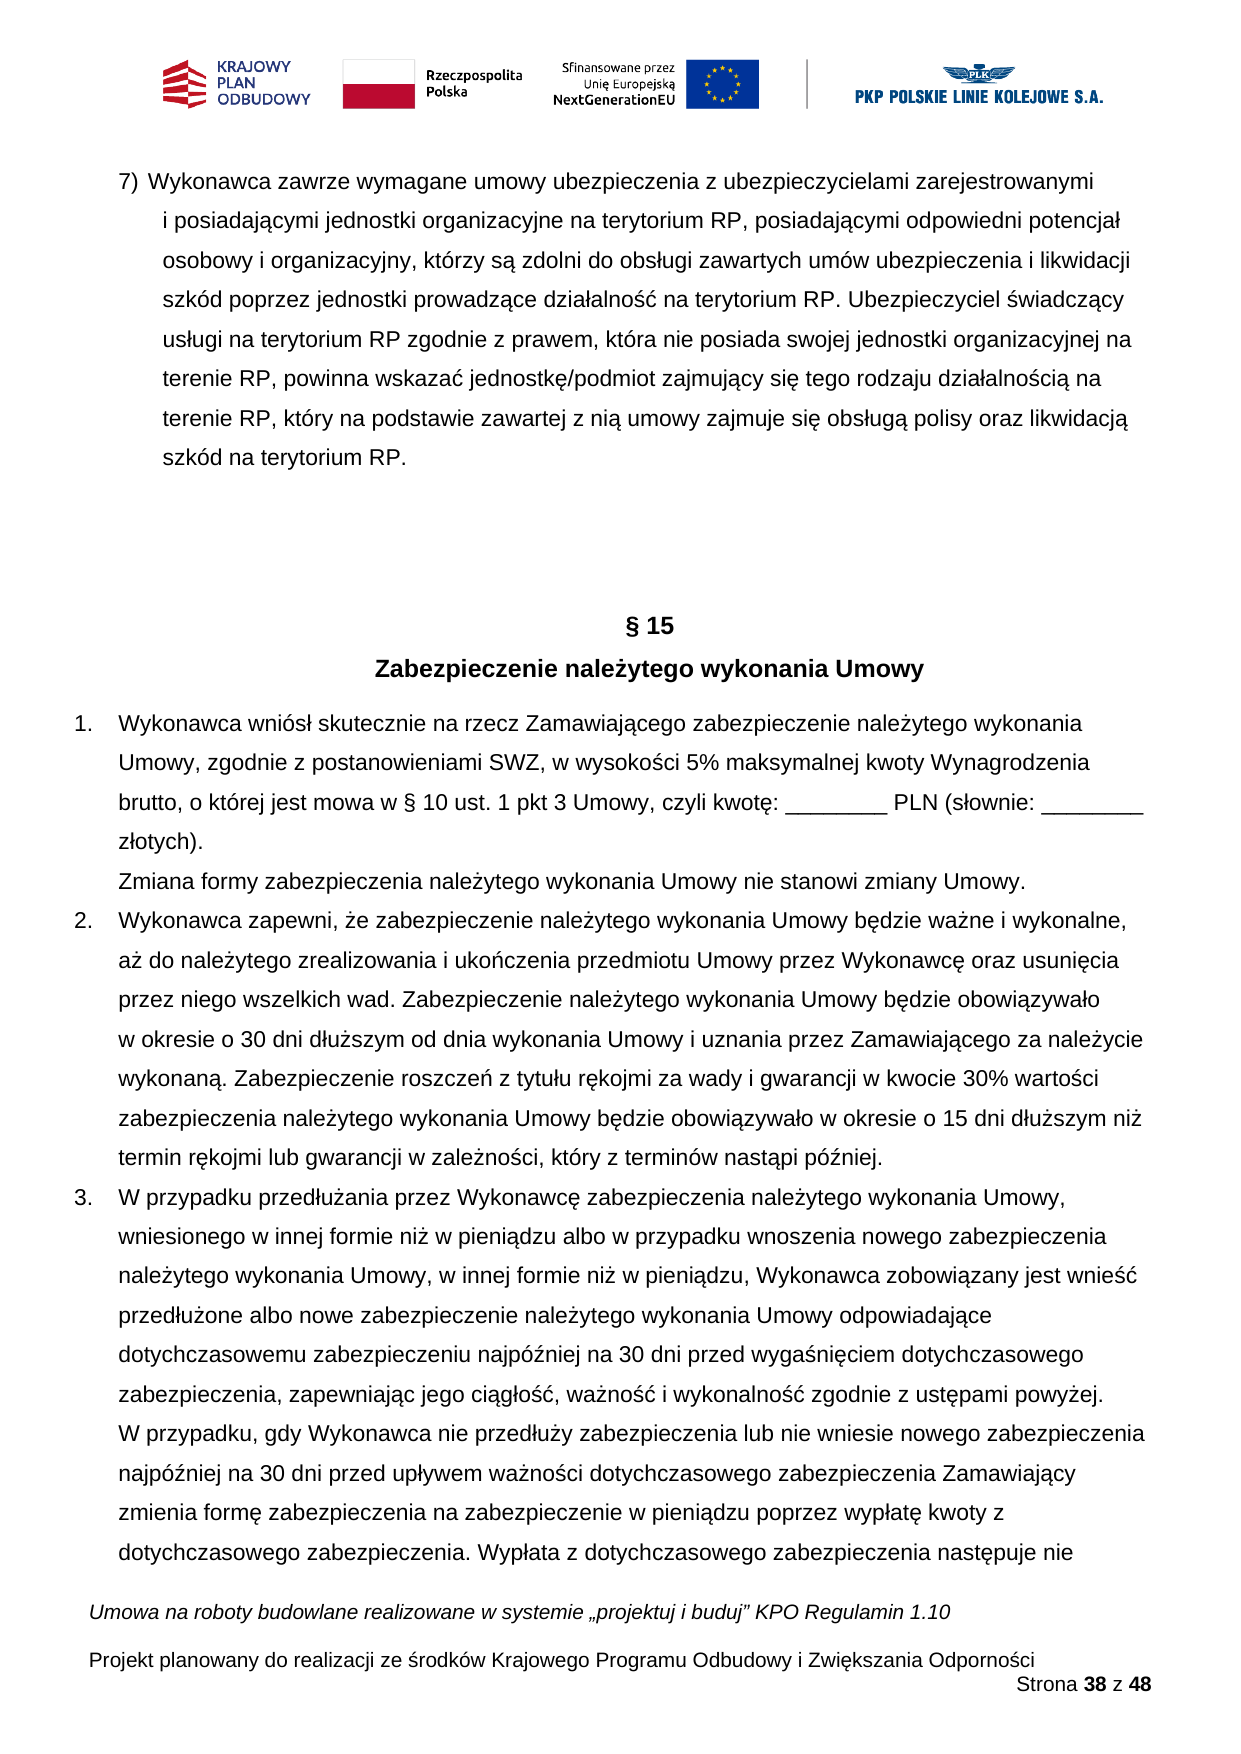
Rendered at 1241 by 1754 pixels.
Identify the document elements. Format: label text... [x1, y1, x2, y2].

text Zmiana formy zabezpieczenia należytego wykonania Umowy nie stanowi zmiany Umowy. [118, 868, 1152, 894]
list Wykonawca zapewni, że zabezpieczenie należytego wykonania Umowy będzie ważne i wykonalne, aż do należytego zrealizowania i ukończenia przedmiotu Umowy przez Wykonawcę oraz usunięcia przez niego wszelkich wad. Zabezpieczenie należytego wykonania Umowy będzie obowiązywało w okresie o 30 dni dłuższym od dnia wykonania Umowy i uznania przez Zamawiającego za należycie wykonaną. Zabezpieczenie roszczeń z tytułu rękojmi za wady i gwarancji w kwocie 30% wartości zabezpieczenia należytego wykonania Umowy będzie obowiązywało w okresie o 15 dni dłuższym niż termin rękojmi lub gwarancji w zależności, który z terminów nastąpi później. [74, 907, 1152, 1170]
picture [146, 42, 1120, 125]
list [74, 1183, 1152, 1565]
list Wykonawca zawrze wymagane umowy ubezpieczenia z ubezpieczycielami zarejestrowanymi i posiadającymi jednostki organizacyjne na terytorium RP, posiadającymi odpowiedni potencjał osobowy i organizacyjny, którzy są zdolni do obsługi zawartych umów ubezpieczenia i likwidacji szkód poprzez jednostki prowadzące działalność na terytorium RP. Ubezpieczyciel świadczący usługi na terytorium RP zgodnie z prawem, która nie posiada swojej jednostki organizacyjnej na terenie RP, powinna wskazać jednostkę/podmiot zajmujący się tego rodzaju działalnością na terenie RP, który na podstawie zawartej z nią umowy zajmuje się obsługą polisy oraz likwidacją szkód na terytorium RP. [118, 168, 1152, 470]
list Wykonawca wniósł skutecznie na rzecz Zamawiającego zabezpieczenie należytego wykonania Umowy, zgodnie z postanowieniami SWZ, w wysokości 5% maksymalnej kwoty Wynagrodzenia brutto, o której jest mowa w § 10 ust. 1 pkt 3 Umowy, czyli kwotę: ________ PLN (słownie: ________ złotych). [74, 710, 1152, 854]
subtitle § 15 [148, 611, 1152, 640]
subtitle Zabezpieczenie należytego wykonania Umowy [148, 654, 1152, 683]
